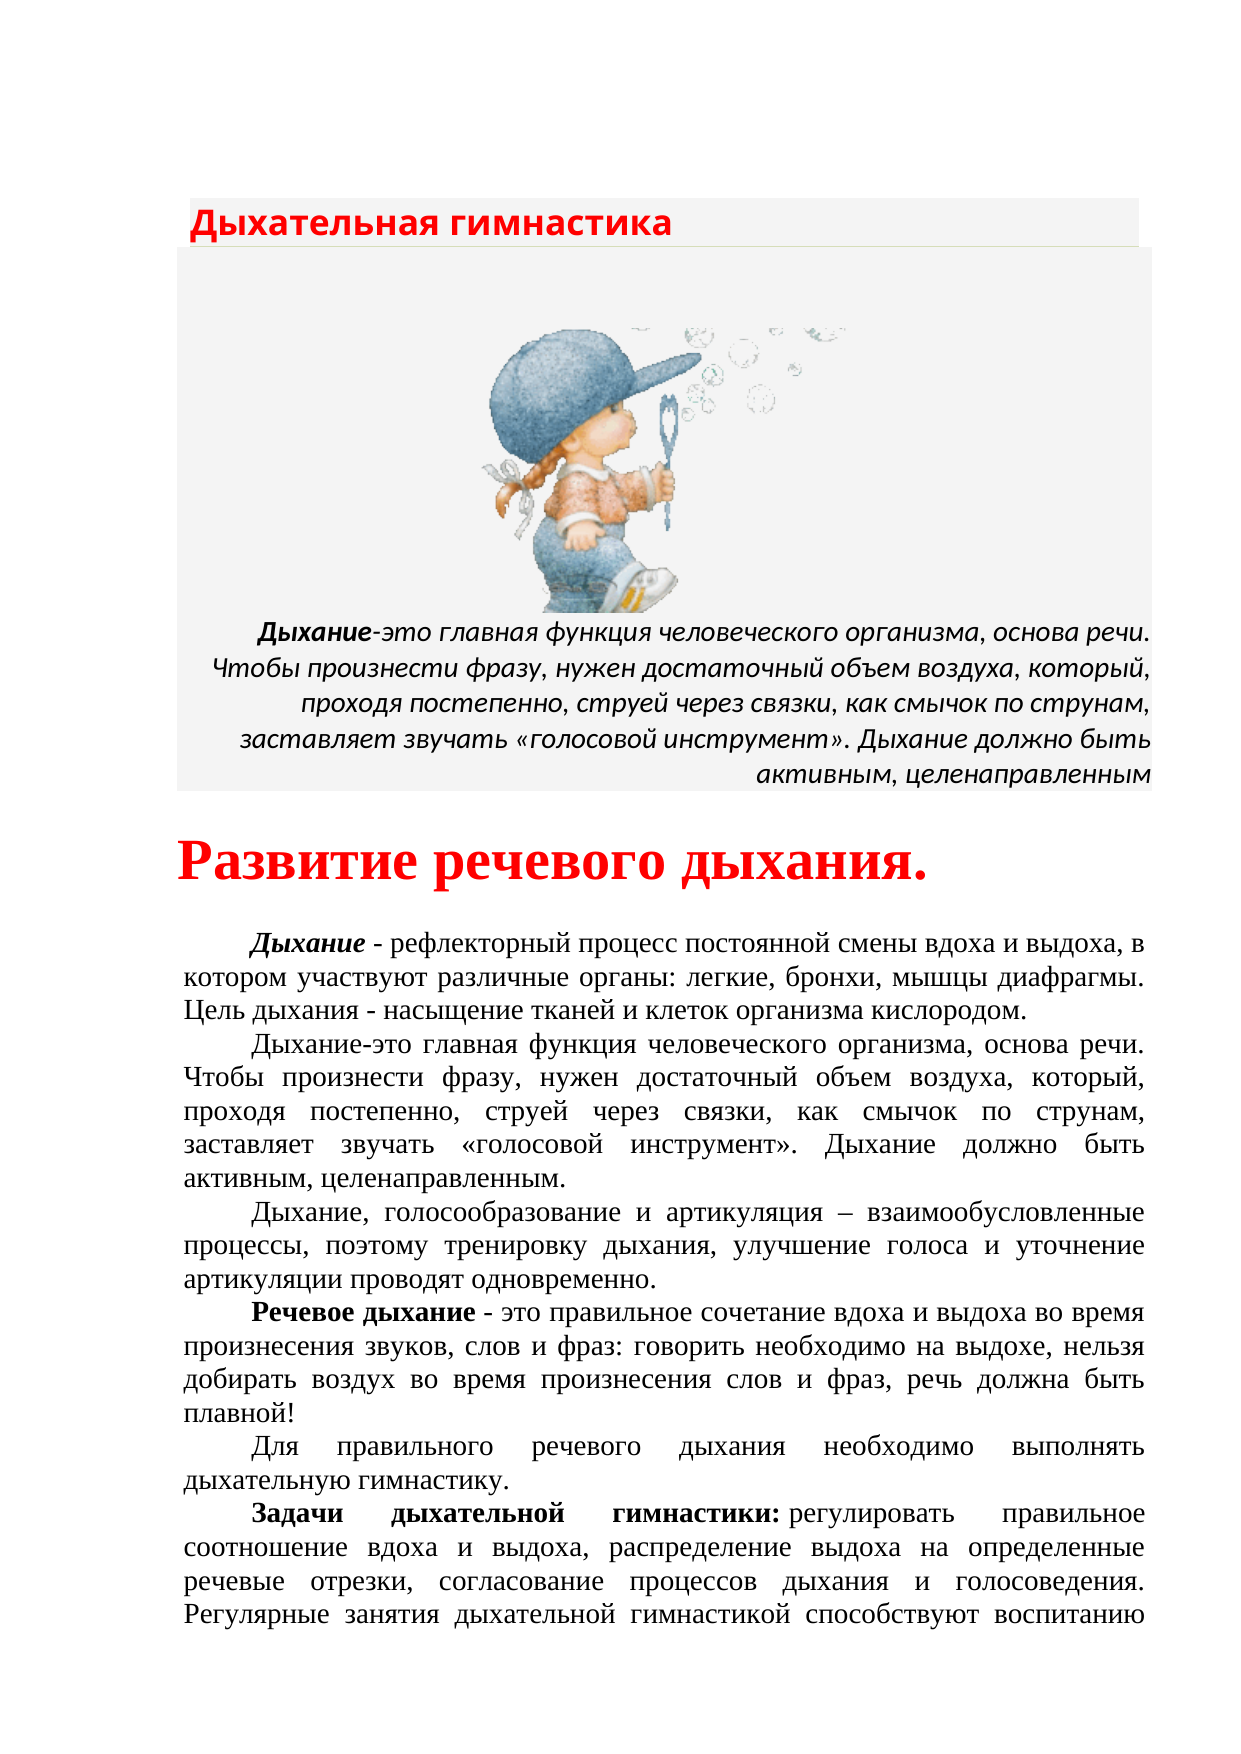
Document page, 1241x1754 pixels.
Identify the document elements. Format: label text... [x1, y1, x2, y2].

text Дыхание - рефлекторный процесс постоянной смены вдоха и выдоха, в котором участвуют различные органы: легкие, бронхи, мышцы диафрагмы. Цель дыхания - насыщение тканей и клеток организма кислородом. [183, 925, 1146, 1026]
text Речевое дыхание - это правильное сочетание вдоха и выдоха во время произнесения звуков, слов и фраз: говорить необходимо на выдохе, нельзя добирать воздух во время произнесения слов и фраз, речь должна быть плавной! [183, 1294, 1146, 1428]
text Дыхание-это главная функция человеческого организма, основа речи. Чтобы произнести фразу, нужен достаточный объем воздуха, который, проходя постепенно, струей через связки, как смычок по струнам, заставляет звучать «голосовой инструмент». Дыхание должно быть активным, целенаправленным. [183, 1026, 1146, 1194]
text Дыхание, голосообразование и артикуляция – взаимообусловленные процессы, поэтому тренировку дыхания, улучшение голоса и уточнение артикуляции проводят одновременно. [183, 1194, 1146, 1294]
subtitle Развитие речевого дыхания. [177, 825, 1152, 892]
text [183, 1496, 1146, 1630]
text Дыхание-это главная функция человеческого организма, основа речи. Чтобы произнести фразу, нужен достаточный объем воздуха, который, проходя постепенно, струей через связки, как смычок по струнам, заставляет звучать «голосовой инструмент». Дыхание должно быть активным, целенаправленным [177, 613, 1152, 791]
text Для правильного речевого дыхания необходимо выполнять дыхательную гимнастику. [183, 1428, 1146, 1496]
subtitle Дыхательная гимнастика [190, 198, 1139, 246]
picture [455, 328, 874, 613]
